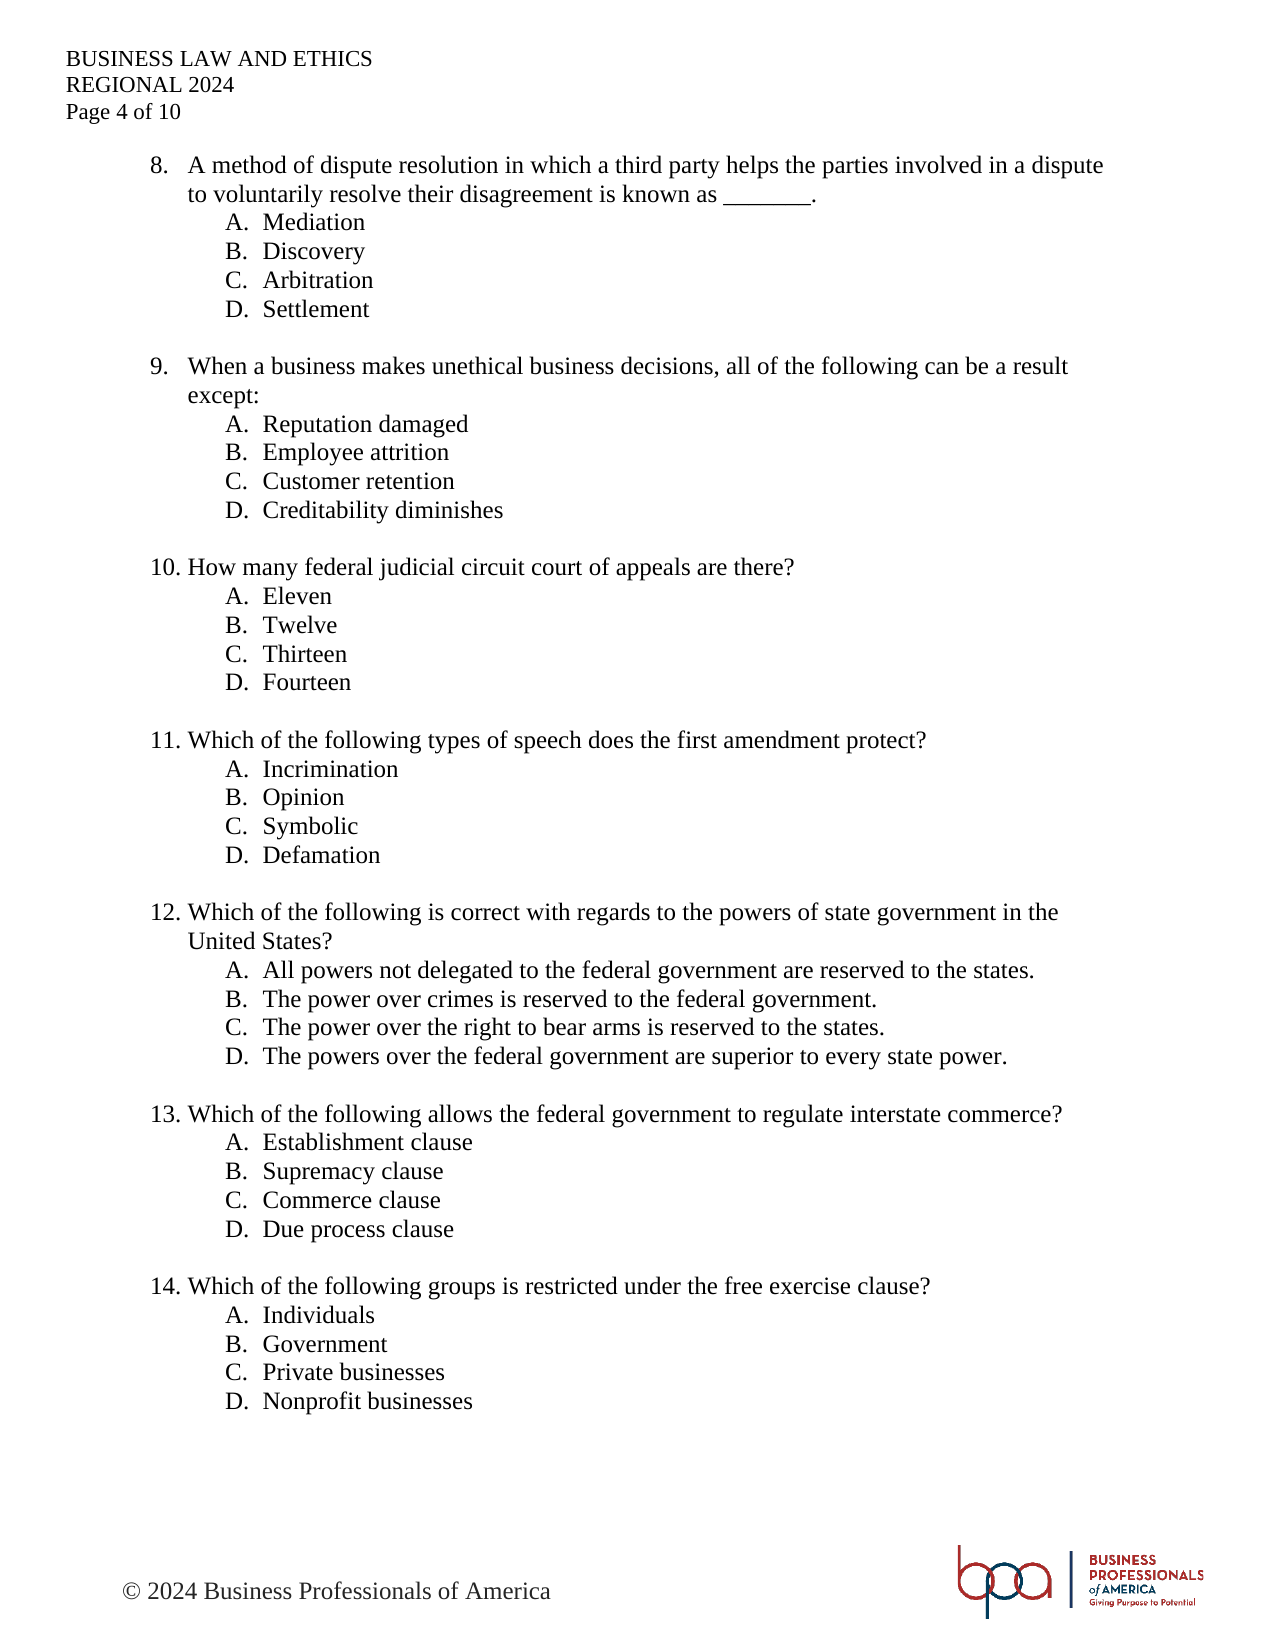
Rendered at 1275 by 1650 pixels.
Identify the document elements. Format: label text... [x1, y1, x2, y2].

list A method of dispute resolution in which a third party helps the parties involved in a dispute to voluntarily resolve their disagreement is known as _______. [150, 150, 1125, 207]
list Defamation [225, 840, 1125, 869]
list Individuals [225, 1300, 1125, 1329]
list Which of the following allows the federal government to regulate interstate commerce? [150, 1099, 1125, 1127]
list Mediation [225, 207, 1125, 236]
list Supremacy clause [225, 1156, 1125, 1185]
list Government [225, 1329, 1125, 1357]
list Thirteen [225, 639, 1125, 667]
list Employee attrition [225, 437, 1125, 466]
picture [957, 1545, 1204, 1619]
list Settlement [225, 294, 1125, 322]
list Nonprofit businesses [225, 1386, 1125, 1415]
list Eleven [225, 581, 1125, 610]
list Establishment clause [225, 1127, 1125, 1156]
list Which of the following groups is restricted under the free exercise clause? [150, 1271, 1125, 1300]
list Twelve [225, 610, 1125, 639]
list Customer retention [225, 466, 1125, 495]
list Reputation damaged [225, 409, 1125, 437]
list Creditability diminishes [225, 495, 1125, 524]
list Fourteen [225, 667, 1125, 696]
list The powers over the federal government are superior to every state power. [225, 1041, 1125, 1070]
list Which of the following types of speech does the first amendment protect? [150, 725, 1125, 754]
list Discovery [225, 236, 1125, 265]
list The power over the right to bear arms is reserved to the states. [225, 1012, 1125, 1041]
list Incrimination [225, 754, 1125, 782]
list Private businesses [225, 1357, 1125, 1386]
list How many federal judicial circuit court of appeals are there? [150, 552, 1125, 581]
list Arbitration [225, 265, 1125, 294]
list Which of the following is correct with regards to the powers of state government in the United States? [150, 897, 1125, 955]
list When a business makes unethical business decisions, all of the following can be a result except: [150, 351, 1125, 409]
list Due process clause [225, 1214, 1125, 1242]
list Commerce clause [225, 1185, 1125, 1214]
list Symbolic [225, 811, 1125, 840]
list All powers not delegated to the federal government are reserved to the states. [225, 955, 1125, 984]
list The power over crimes is reserved to the federal government. [225, 984, 1125, 1012]
list Opinion [225, 782, 1125, 811]
